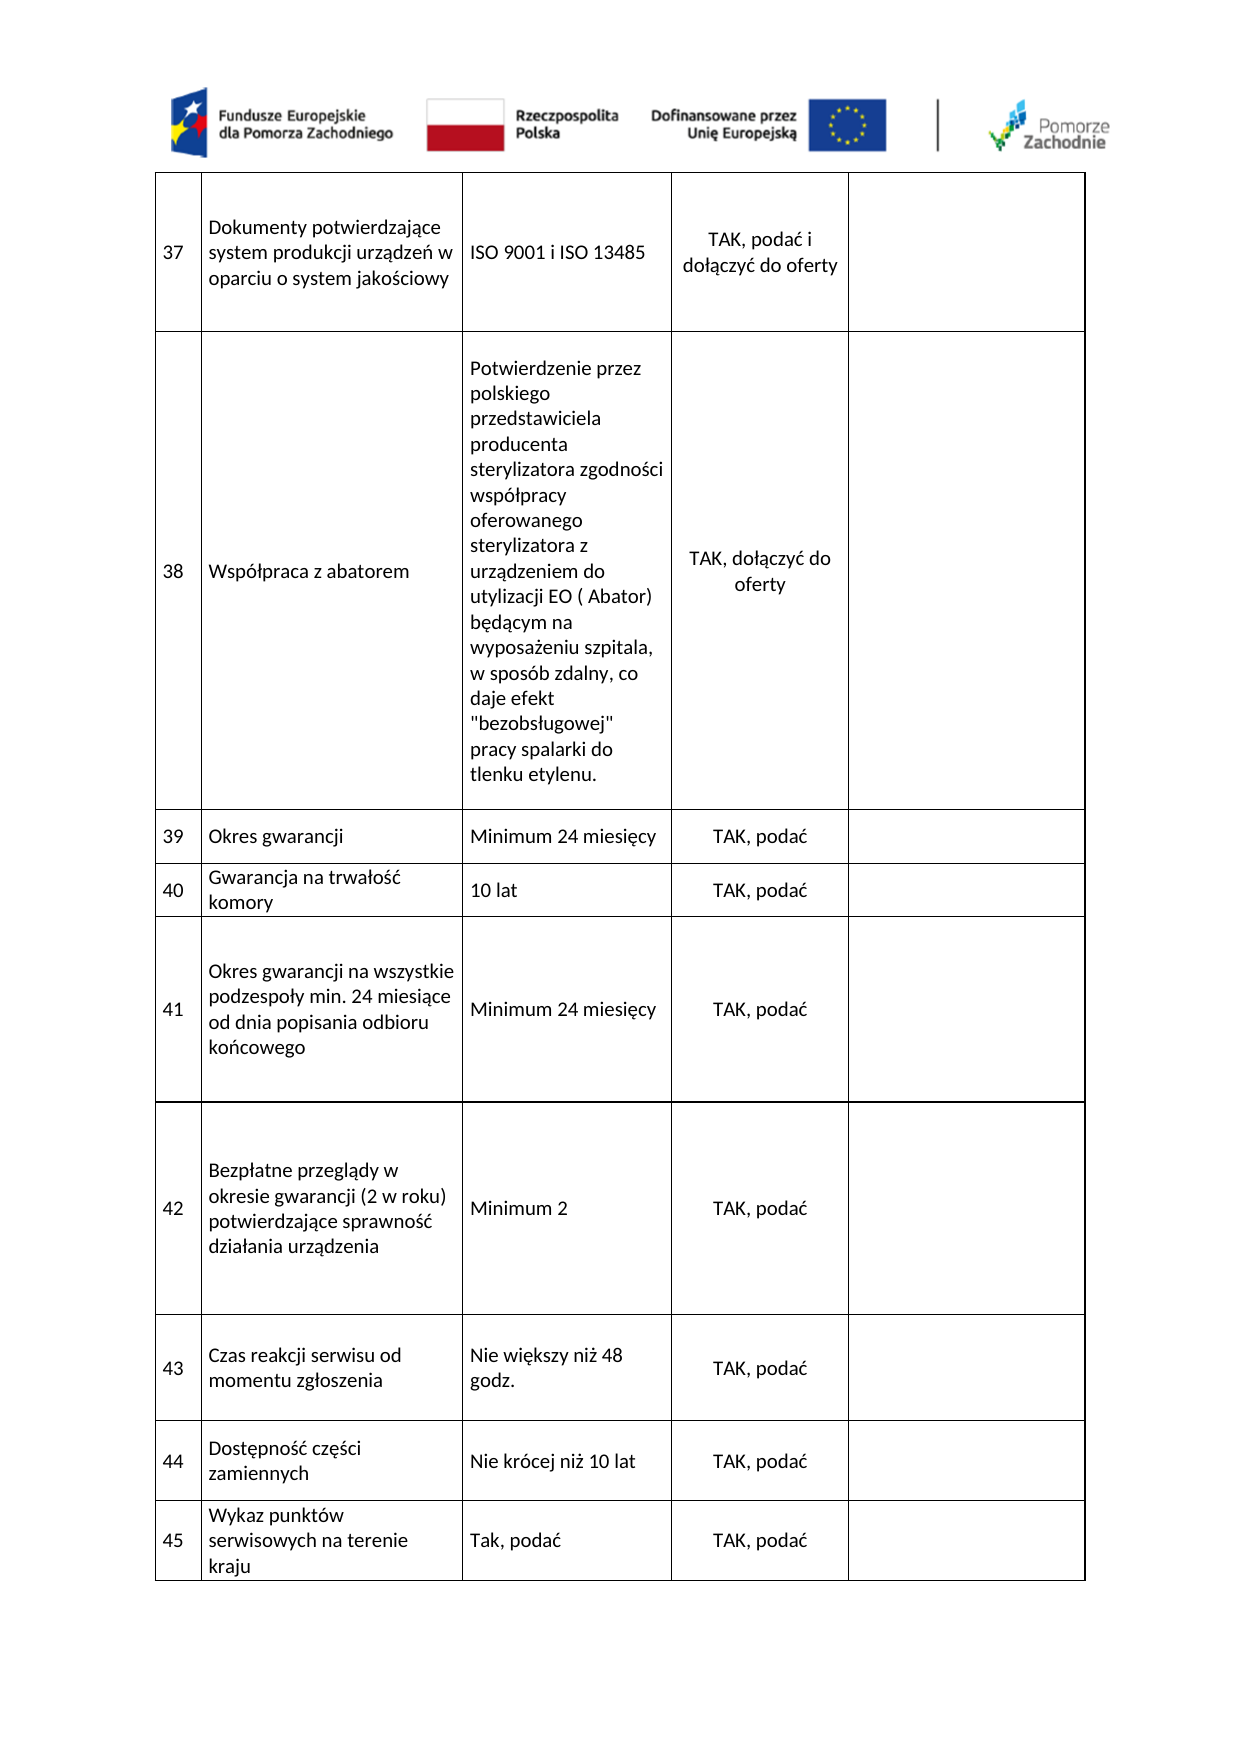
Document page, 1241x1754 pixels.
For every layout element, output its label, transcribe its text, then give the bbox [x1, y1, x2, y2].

table_cell 44 [156, 1421, 201, 1500]
table_cell Potwierdzenie przez polskiego przedstawiciela producenta sterylizatora zgodności współpracy oferowanego sterylizatora z urządzeniem do utylizacji EO ( Abator) będącym na wyposażeniu szpitala, w sposób zdalny, co daje efekt "bezobsługowej" pracy spalarki do tlenku etylenu. [463, 332, 671, 809]
table_cell TAK, podać [672, 1315, 848, 1420]
picture [147, 73, 1137, 172]
table_cell [849, 173, 1084, 331]
table_cell [849, 1421, 1084, 1500]
table_cell Wykaz punktów serwisowych na terenie kraju [202, 1501, 462, 1579]
table_cell Gwarancja na trwałość komory [202, 864, 462, 916]
table_cell TAK, podać [672, 917, 848, 1101]
table_cell 40 [156, 864, 201, 916]
table_cell Dostępność części zamiennych [202, 1421, 462, 1500]
table_cell Dokumenty potwierdzające system produkcji urządzeń w oparciu o system jakościowy [202, 173, 462, 331]
table_cell TAK, podać i dołączyć do oferty [672, 173, 848, 331]
table_cell 43 [156, 1315, 201, 1420]
table_cell 39 [156, 810, 201, 862]
table_cell 45 [156, 1501, 201, 1579]
table_cell [849, 1315, 1084, 1420]
table_cell [849, 810, 1084, 862]
table_cell [849, 332, 1084, 809]
table_cell Okres gwarancji na wszystkie podzespoły min. 24 miesiące od dnia popisania odbioru końcowego [202, 917, 462, 1101]
table_cell Minimum 24 miesięcy [463, 917, 671, 1101]
table_cell [849, 917, 1084, 1101]
table_cell TAK, podać [672, 1421, 848, 1500]
table_cell [849, 864, 1084, 916]
table_cell 10 lat [463, 864, 671, 916]
table_cell 42 [156, 1103, 201, 1314]
table_cell TAK, dołączyć do oferty [672, 332, 848, 809]
table_cell TAK, podać [672, 1103, 848, 1314]
table_cell 37 [156, 173, 201, 331]
table_cell [849, 1501, 1084, 1579]
table_cell ISO 9001 i ISO 13485 [463, 173, 671, 331]
table_cell Czas reakcji serwisu od momentu zgłoszenia [202, 1315, 462, 1420]
table_cell 38 [156, 332, 201, 809]
table_cell Nie większy niż 48 godz. [463, 1315, 671, 1420]
table_cell TAK, podać [672, 1501, 848, 1579]
table_cell Bezpłatne przeglądy w okresie gwarancji (2 w roku) potwierdzające sprawność działania urządzenia [202, 1103, 462, 1314]
table_cell Współpraca z abatorem [202, 332, 462, 809]
table_cell Nie krócej niż 10 lat [463, 1421, 671, 1500]
table_cell Minimum 24 miesięcy [463, 810, 671, 862]
table_cell Tak, podać [463, 1501, 671, 1579]
table_cell TAK, podać [672, 810, 848, 862]
table_cell 41 [156, 917, 201, 1101]
table_cell Okres gwarancji [202, 810, 462, 862]
table_cell TAK, podać [672, 864, 848, 916]
table_cell [849, 1103, 1084, 1314]
table_cell Minimum 2 [463, 1103, 671, 1314]
